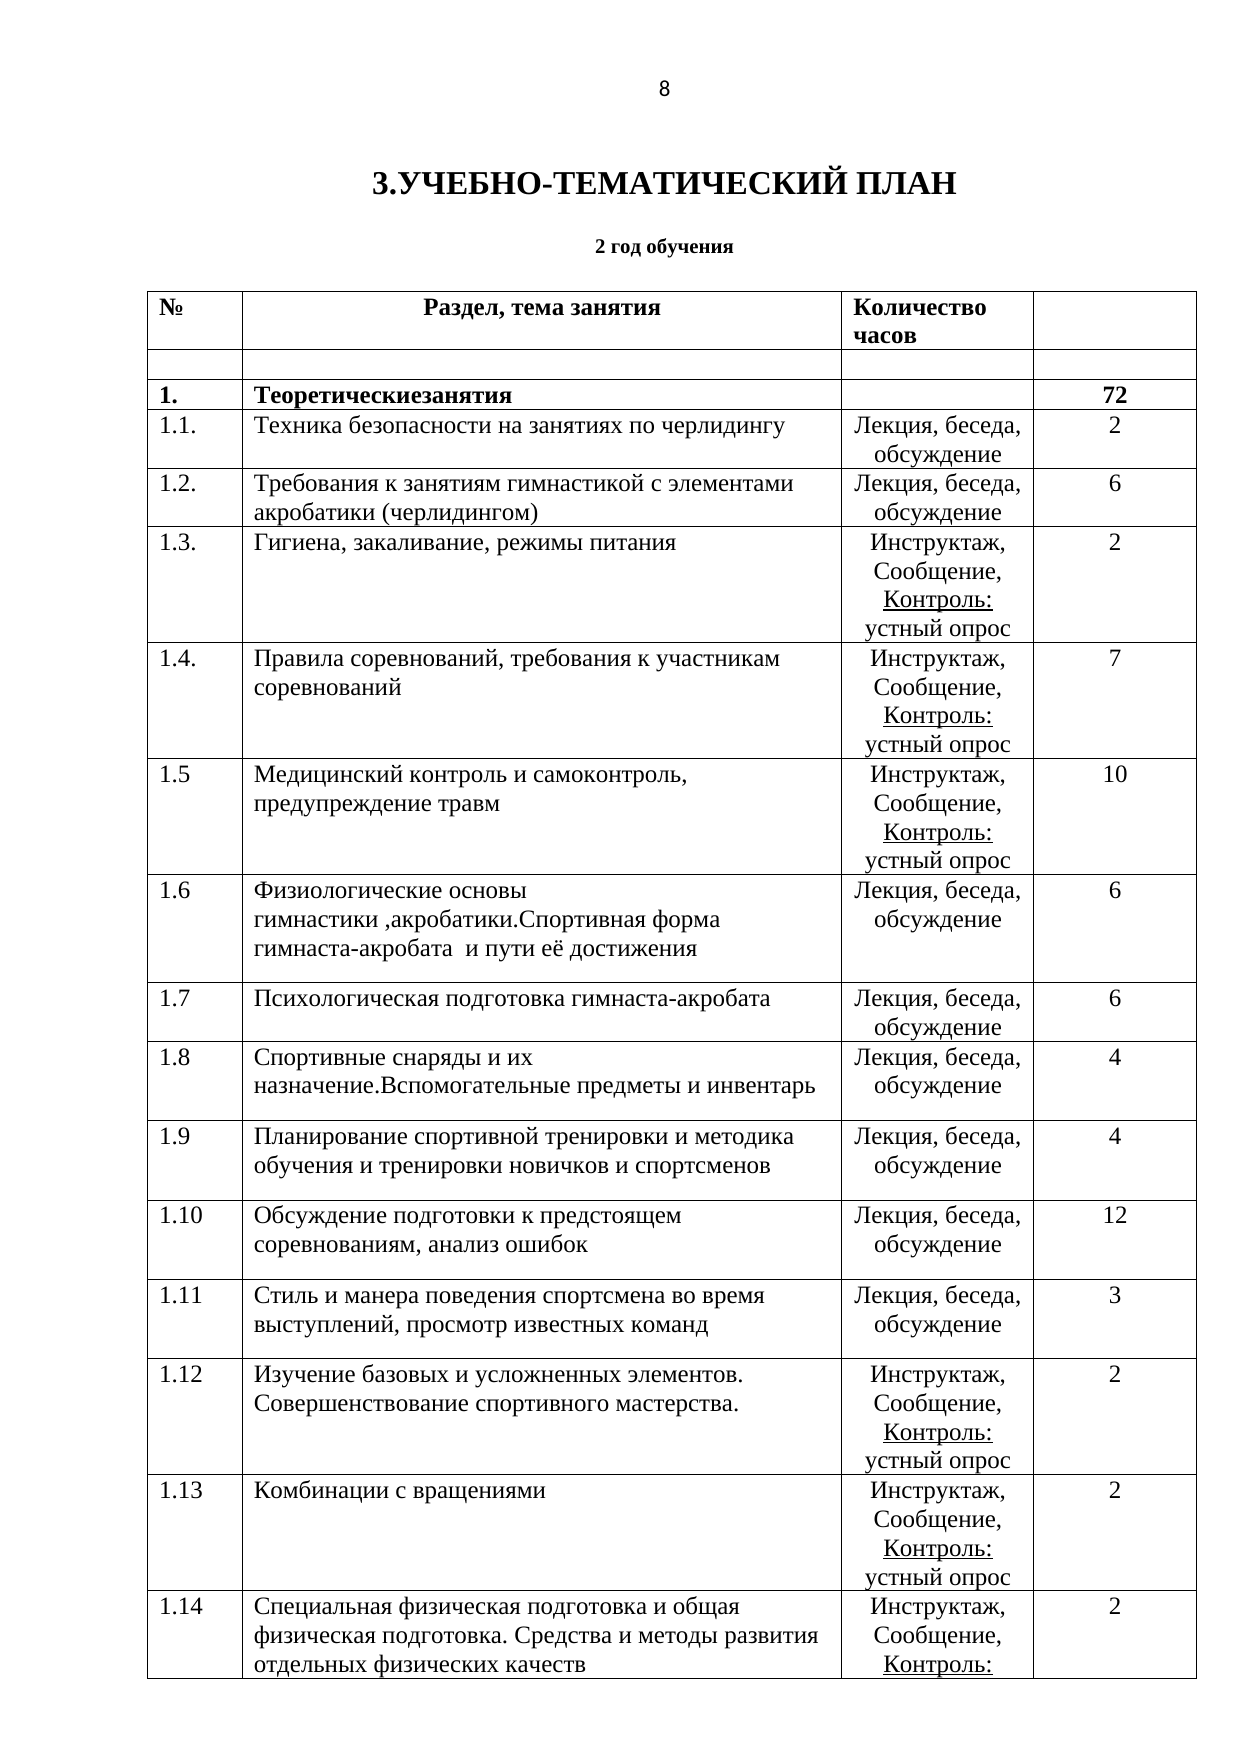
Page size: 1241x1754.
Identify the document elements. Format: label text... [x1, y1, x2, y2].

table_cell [243, 1591, 841, 1678]
table_cell 1.12 [148, 1359, 242, 1474]
table_cell 1. [148, 380, 242, 409]
table_cell 1.9 [148, 1121, 242, 1199]
table_cell Лекция, беседа, обсуждение [842, 410, 1033, 467]
table_cell Инструктаж, Сообщение, Контроль: устный опрос [842, 1359, 1033, 1474]
table_cell Правила соревнований, требования к участникам соревнований [243, 643, 841, 758]
table_cell 4 [1034, 1042, 1196, 1120]
table_header № [148, 292, 242, 349]
table_cell Лекция, беседа, обсуждение [842, 469, 1033, 526]
table_cell Теоретическиезанятия [243, 380, 841, 409]
table_cell 1.13 [148, 1475, 242, 1590]
table_cell 2 [1034, 410, 1196, 467]
table_cell 1.8 [148, 1042, 242, 1120]
table_cell Медицинский контроль и самоконтроль, предупреждение травм [243, 759, 841, 874]
table_cell Гигиена, закаливание, режимы питания [243, 527, 841, 642]
table_cell 1.3. [148, 527, 242, 642]
table_cell 10 [1034, 759, 1196, 874]
list 2 год обучения [177, 234, 1152, 258]
table_cell 1.11 [148, 1280, 242, 1358]
table_cell Изучение базовых и усложненных элементов. Совершенствование спортивного мастерства. [243, 1359, 841, 1474]
table_cell Требования к занятиям гимнастикой с элементами акробатики (черлидингом) [243, 469, 841, 526]
table_cell Инструктаж, Сообщение, Контроль: устный опрос [842, 527, 1033, 642]
table_cell 1.4. [148, 643, 242, 758]
table_cell 1.2. [148, 469, 242, 526]
table_cell 4 [1034, 1121, 1196, 1199]
table_cell Лекция, беседа, обсуждение [842, 1042, 1033, 1120]
table_cell [243, 350, 841, 379]
table_cell [842, 350, 1033, 379]
table_cell Планирование спортивной тренировки и методика обучения и тренировки новичков и спортсменов [243, 1121, 841, 1199]
table_cell 3 [1034, 1280, 1196, 1358]
table_cell Лекция, беседа, обсуждение [842, 875, 1033, 982]
table_cell Лекция, беседа, обсуждение [842, 1280, 1033, 1358]
table_cell Лекция, беседа, обсуждение [842, 1201, 1033, 1279]
list 3.УЧЕБНО-ТЕМАТИЧЕСКИЙ ПЛАН [177, 163, 1152, 202]
table_cell 6 [1034, 983, 1196, 1041]
table_cell Инструктаж, Сообщение, Контроль: устный опрос [842, 759, 1033, 874]
table_cell 1.1. [148, 410, 242, 467]
table_cell 6 [1034, 875, 1196, 982]
table_cell Лекция, беседа, обсуждение [842, 1121, 1033, 1199]
table_cell 2 [1034, 1475, 1196, 1590]
table_header Раздел, тема занятия [243, 292, 841, 349]
table_cell 2 [1034, 527, 1196, 642]
table_header Количество часов [842, 292, 1033, 349]
table_cell 1.14 [148, 1591, 242, 1678]
table_cell [148, 350, 242, 379]
table_cell Психологическая подготовка гимнаста-акробата [243, 983, 841, 1041]
table_cell Обсуждение подготовки к предстоящем соревнованиям, анализ ошибок [243, 1201, 841, 1279]
table_cell Стиль и манера поведения спортсмена во время выступлений, просмотр известных команд [243, 1280, 841, 1358]
table_cell 72 [1034, 380, 1196, 409]
table_cell [1034, 350, 1196, 379]
table_cell Инструктаж, Сообщение, Контроль: устный опрос [842, 1475, 1033, 1590]
table_cell Спортивные снаряды и их назначение.Вспомогательные предметы и инвентарь [243, 1042, 841, 1120]
table_cell Техника безопасности на занятиях по черлидингу [243, 410, 841, 467]
table_cell 1.7 [148, 983, 242, 1041]
table_cell 1.10 [148, 1201, 242, 1279]
table_cell 1.6 [148, 875, 242, 982]
table_cell 12 [1034, 1201, 1196, 1279]
table_cell 2 [1034, 1591, 1196, 1678]
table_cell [842, 1591, 1033, 1678]
table_cell 2 [1034, 1359, 1196, 1474]
table_cell 1.5 [148, 759, 242, 874]
table_header [1034, 292, 1196, 349]
table_cell Комбинации с вращениями [243, 1475, 841, 1590]
table_cell Инструктаж, Сообщение, Контроль: устный опрос [842, 643, 1033, 758]
table_cell [842, 380, 1033, 409]
table_cell 6 [1034, 469, 1196, 526]
table_cell Физиологические основы гимнастики ,акробатики.Спортивная форма гимнаста-акробата и пути её достижения [243, 875, 841, 982]
table_cell Лекция, беседа, обсуждение [842, 983, 1033, 1041]
table_cell 7 [1034, 643, 1196, 758]
